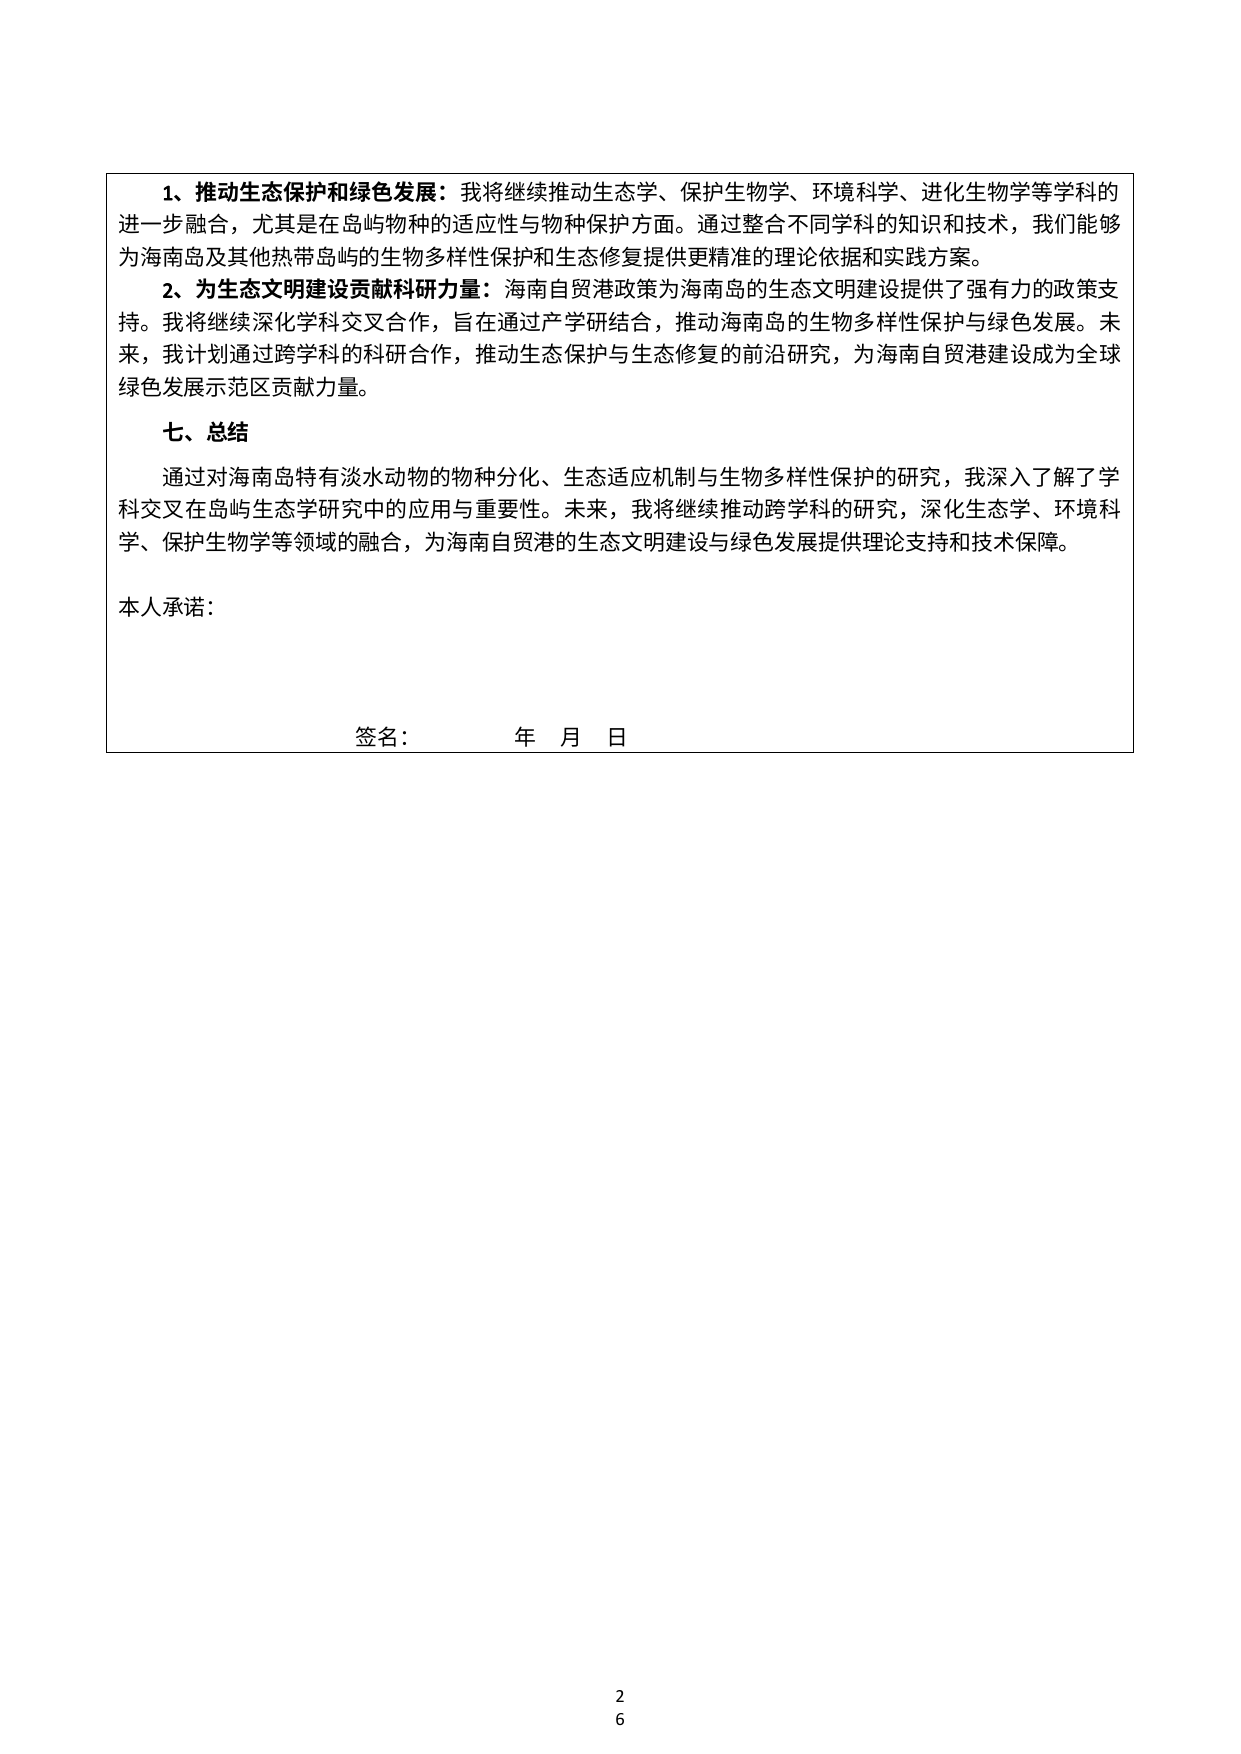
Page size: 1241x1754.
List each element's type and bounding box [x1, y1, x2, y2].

table_cell [107, 174, 1133, 752]
